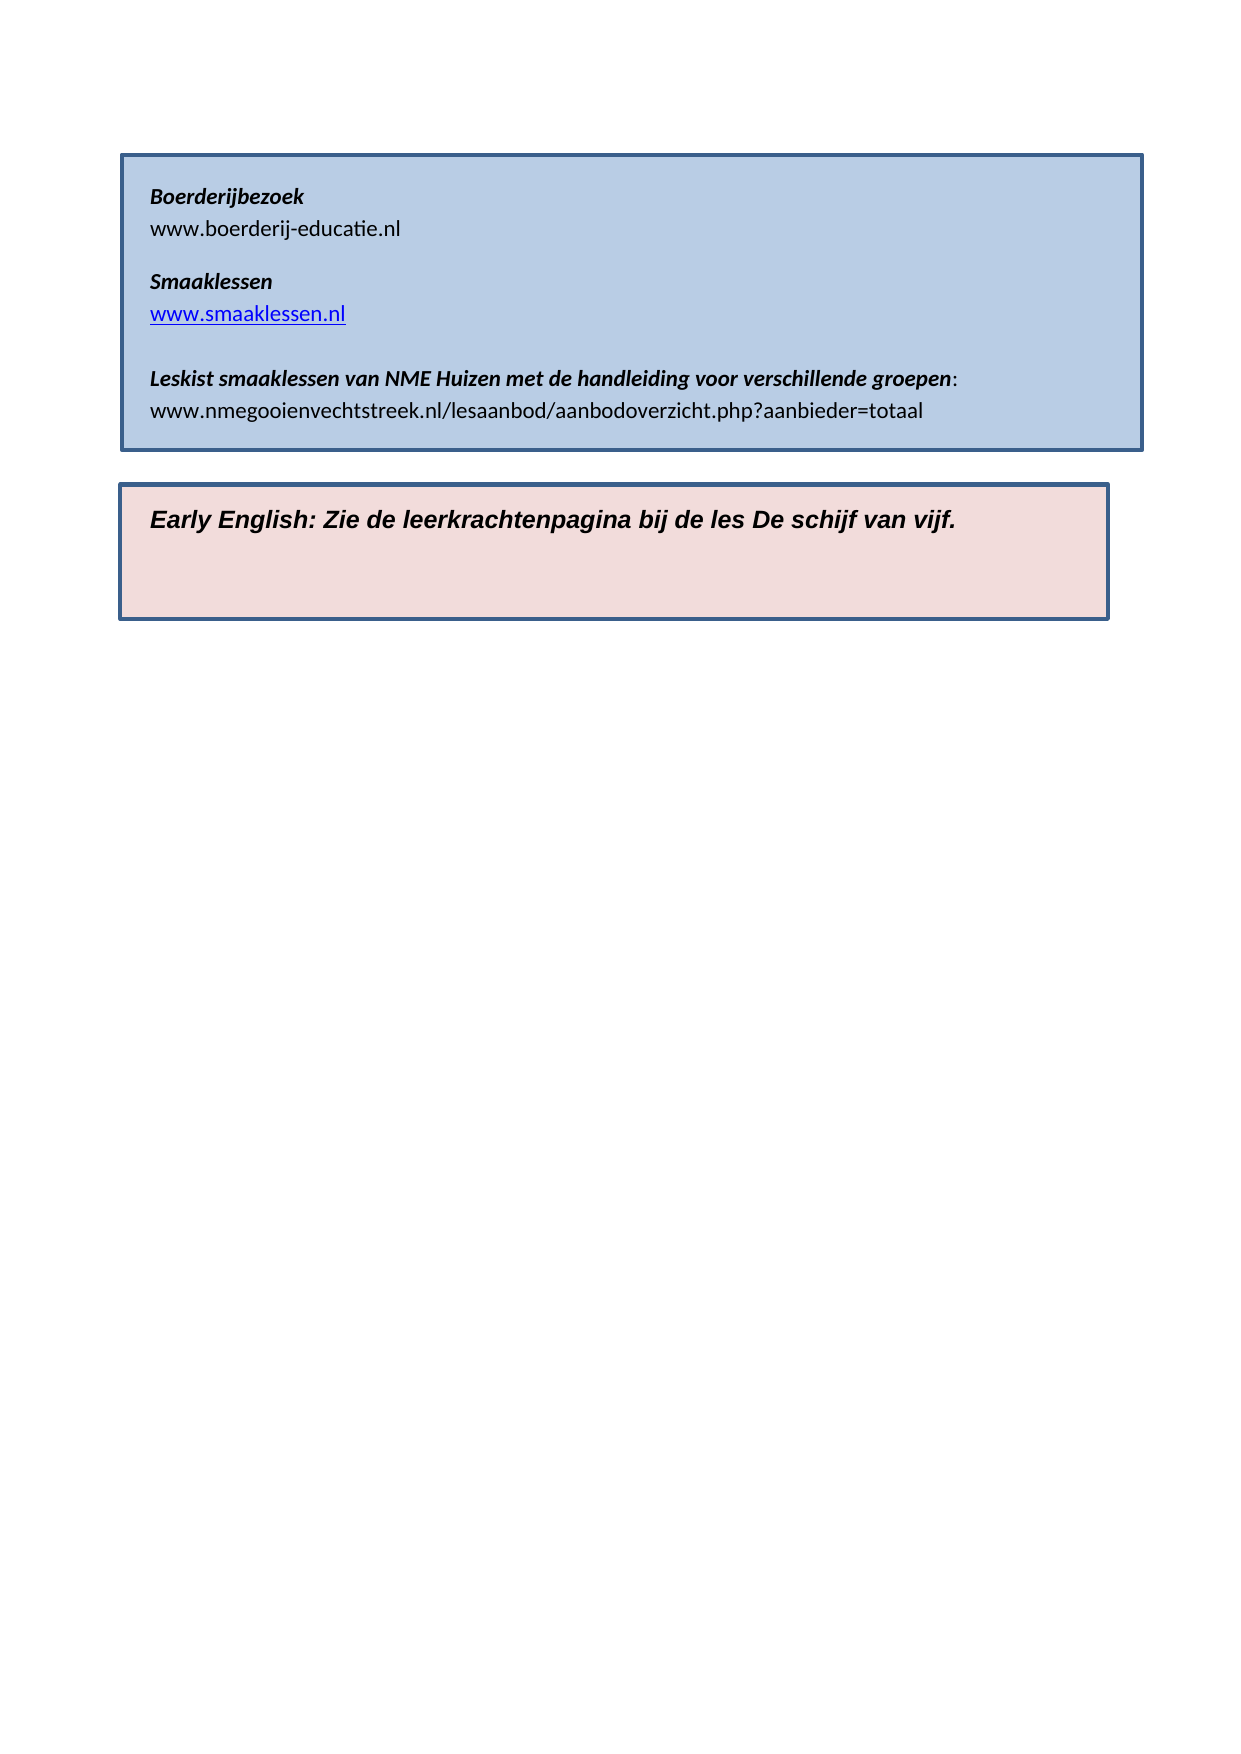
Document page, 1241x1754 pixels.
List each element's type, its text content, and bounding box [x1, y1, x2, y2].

text Smaaklessen www.smaaklessen.nl Leskist smaaklessen van NME Huizen met de handleiding voor verschillende groepen: www.nmegooienvechtstreek.nl/lesaanbod/aanbodoverzicht.php?aanbieder=totaal [150, 267, 1090, 424]
text Early English: Zie de leerkrachtenpagina bij de les De schijf van vijf. [150, 505, 1090, 534]
text Boerderijbezoek www.boerderij-educatie.nl [150, 150, 1090, 242]
